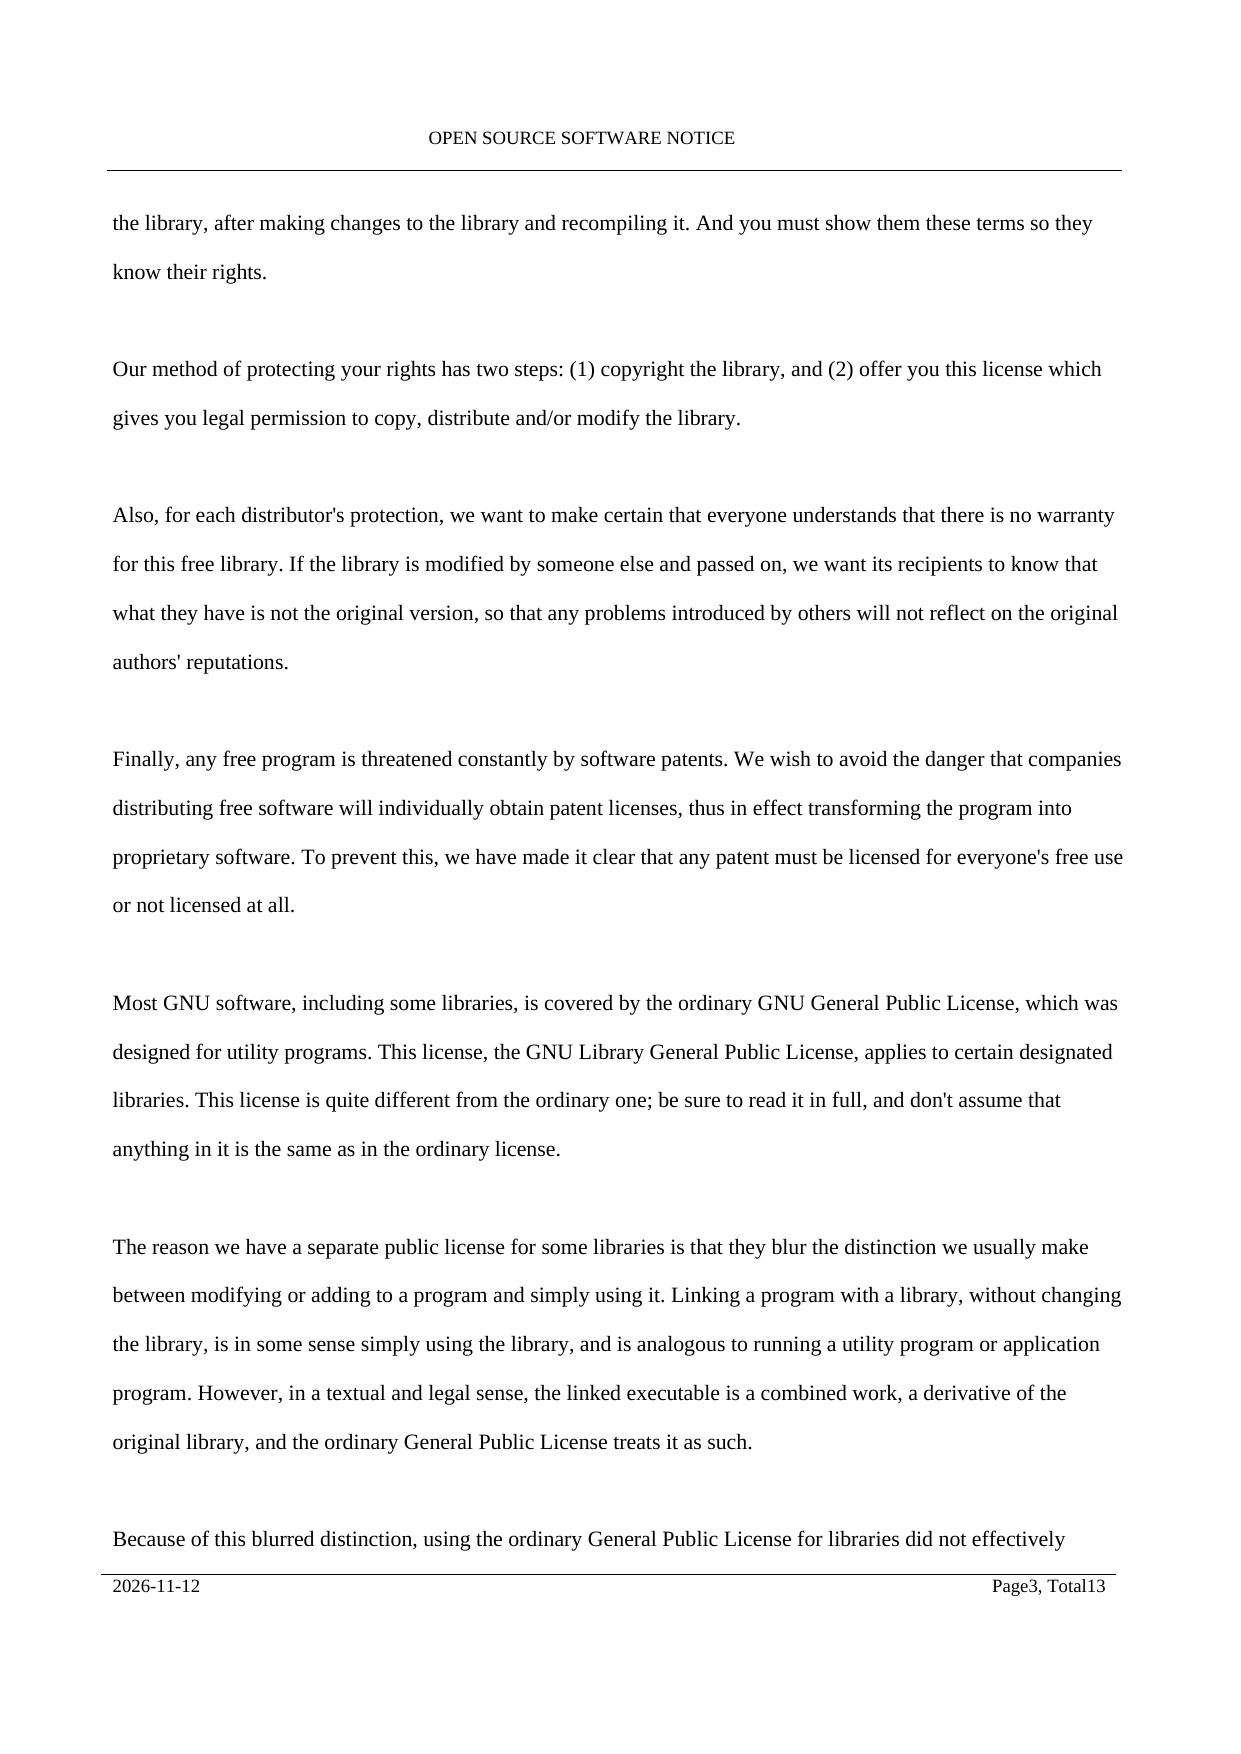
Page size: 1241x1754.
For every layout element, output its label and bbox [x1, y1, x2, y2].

text [112, 206, 1128, 1555]
